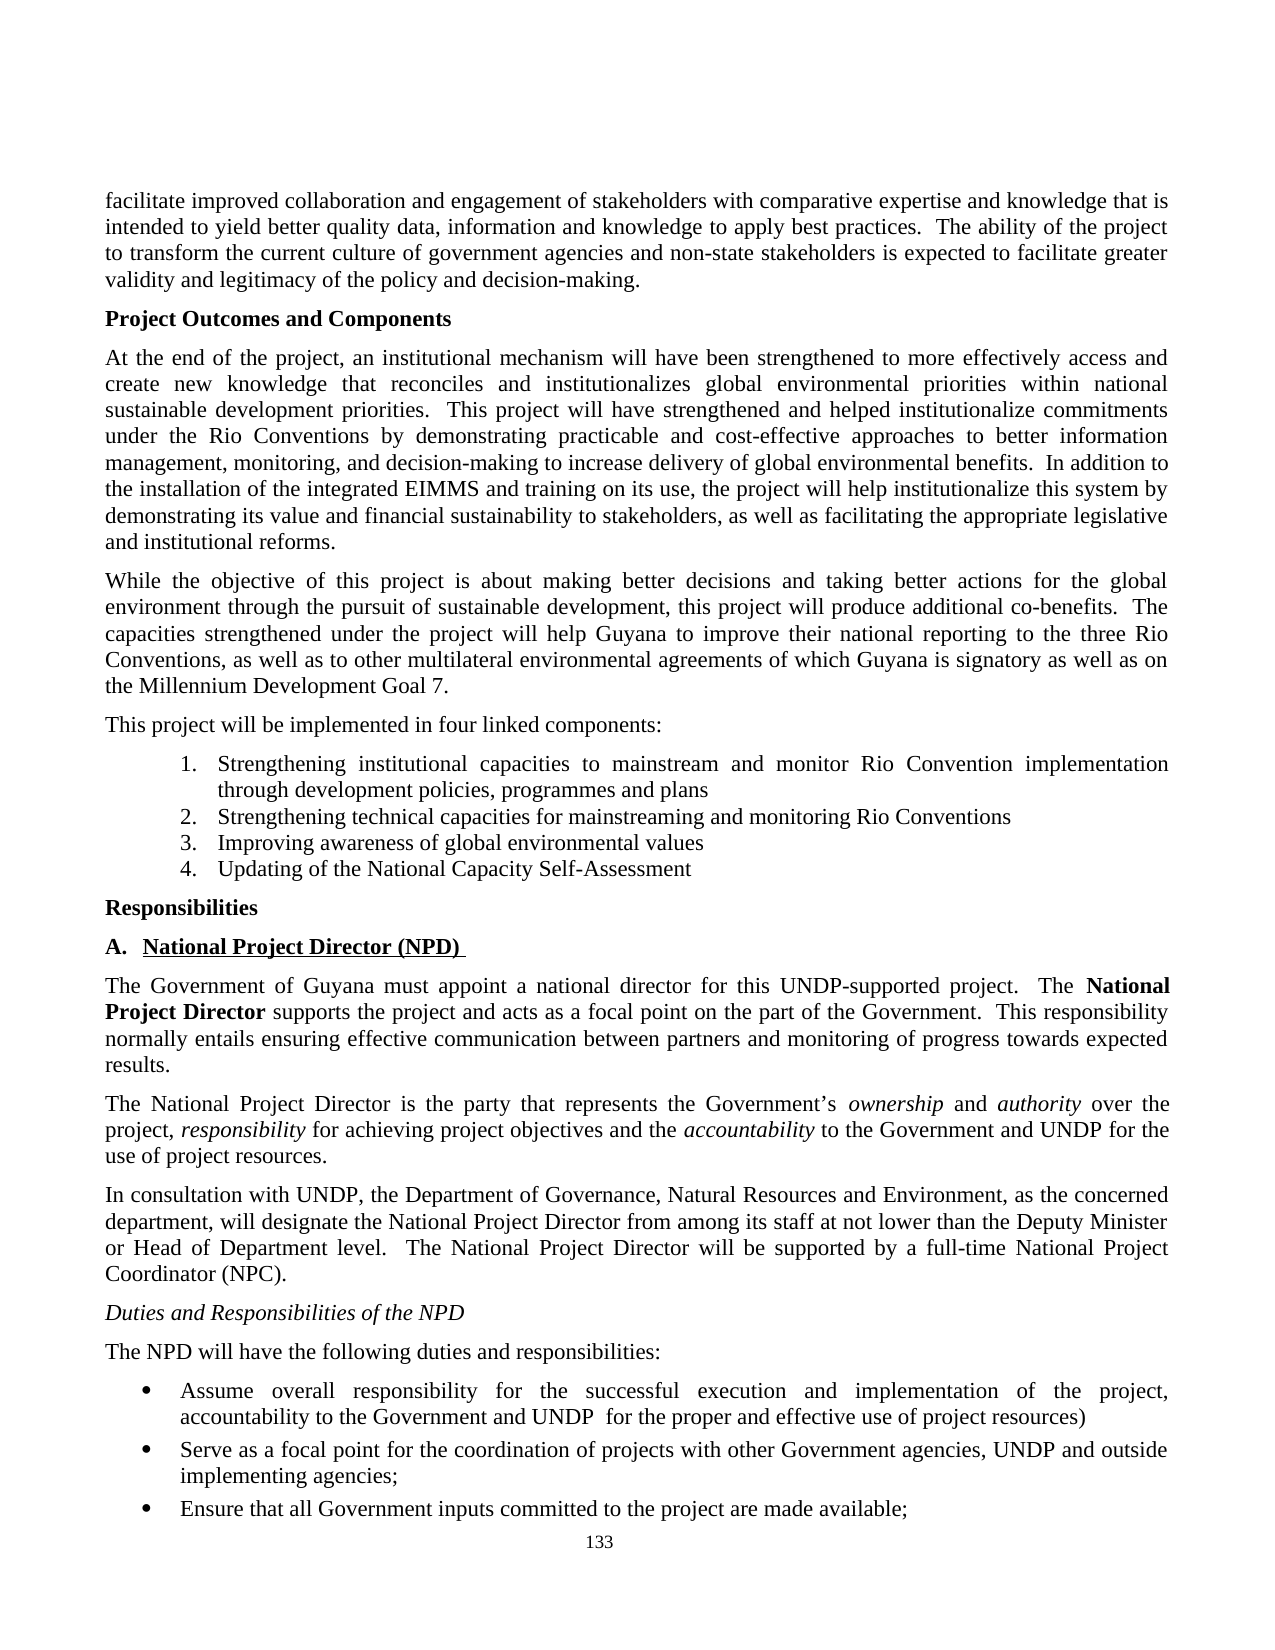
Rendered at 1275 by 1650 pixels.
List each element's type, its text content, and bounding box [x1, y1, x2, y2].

list Updating of the National Capacity Self-Assessment [180, 855, 1170, 882]
list Strengthening technical capacities for mainstreaming and monitoring Rio Conventions [180, 803, 1170, 829]
list Assume overall responsibility for the successful execution and implementation of the project, accountability to the Government and UNDP for the proper and effective use of project resources) [142, 1377, 1170, 1430]
list While the objective of this project is about making better decisions and taking better actions for the global environment through the pursuit of sustainable development, this project will produce additional co-benefits. The capacities strengthened under the project will help Guyana to improve their national reporting to the three Rio Conventions, as well as to other multilateral environmental agreements of which Guyana is signatory as well as on the Millennium Development Goal 7. [105, 567, 1170, 699]
list National Project Director (NPD) [105, 933, 1170, 959]
list At the end of the project, an institutional mechanism will have been strengthened to more effectively access and create new knowledge that reconciles and institutionalizes global environmental priorities within national sustainable development priorities. This project will have strengthened and helped institutionalize commitments under the Rio Conventions by demonstrating practicable and cost-effective approaches to better information management, monitoring, and decision-making to increase delivery of global environmental benefits. In addition to the installation of the integrated EIMMS and training on its use, the project will help institutionalize this system by demonstrating its value and financial sustainability to stakeholders, as well as facilitating the appropriate legislative and institutional reforms. [105, 343, 1170, 554]
text Project Outcomes and Components [105, 305, 1170, 331]
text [105, 187, 1170, 292]
list This project will be implemented in four linked components: [105, 711, 1170, 737]
list Strengthening institutional capacities to mainstream and monitor Rio Convention implementation through development policies, programmes and plans [180, 750, 1170, 803]
text The Government of Guyana must appoint a national director for this UNDP-supported project. The National Project Director supports the project and acts as a focal point on the part of the Government. This responsibility normally entails ensuring effective communication between partners and monitoring of progress towards expected results. [105, 972, 1170, 1077]
text The National Project Director is the party that represents the Government’s ownership and authority over the project, responsibility for achieving project objectives and the accountability to the Government and UNDP for the use of project resources. [105, 1090, 1170, 1169]
text In consultation with UNDP, the Department of Governance, Natural Resources and Environment, as the concerned department, will designate the National Project Director from among its staff at not lower than the Deputy Minister or Head of Department level. The National Project Director will be supported by a full-time National Project Coordinator (NPC). [105, 1181, 1170, 1287]
list Ensure that all Government inputs committed to the project are made available; [142, 1495, 1170, 1521]
text Responsibilities [105, 894, 1170, 921]
list Serve as a focal point for the coordination of projects with other Government agencies, UNDP and outside implementing agencies; [142, 1436, 1170, 1489]
text Duties and Responsibilities of the NPD [105, 1299, 1170, 1326]
list Improving awareness of global environmental values [180, 829, 1170, 855]
text The NPD will have the following duties and responsibilities: [105, 1338, 1170, 1364]
